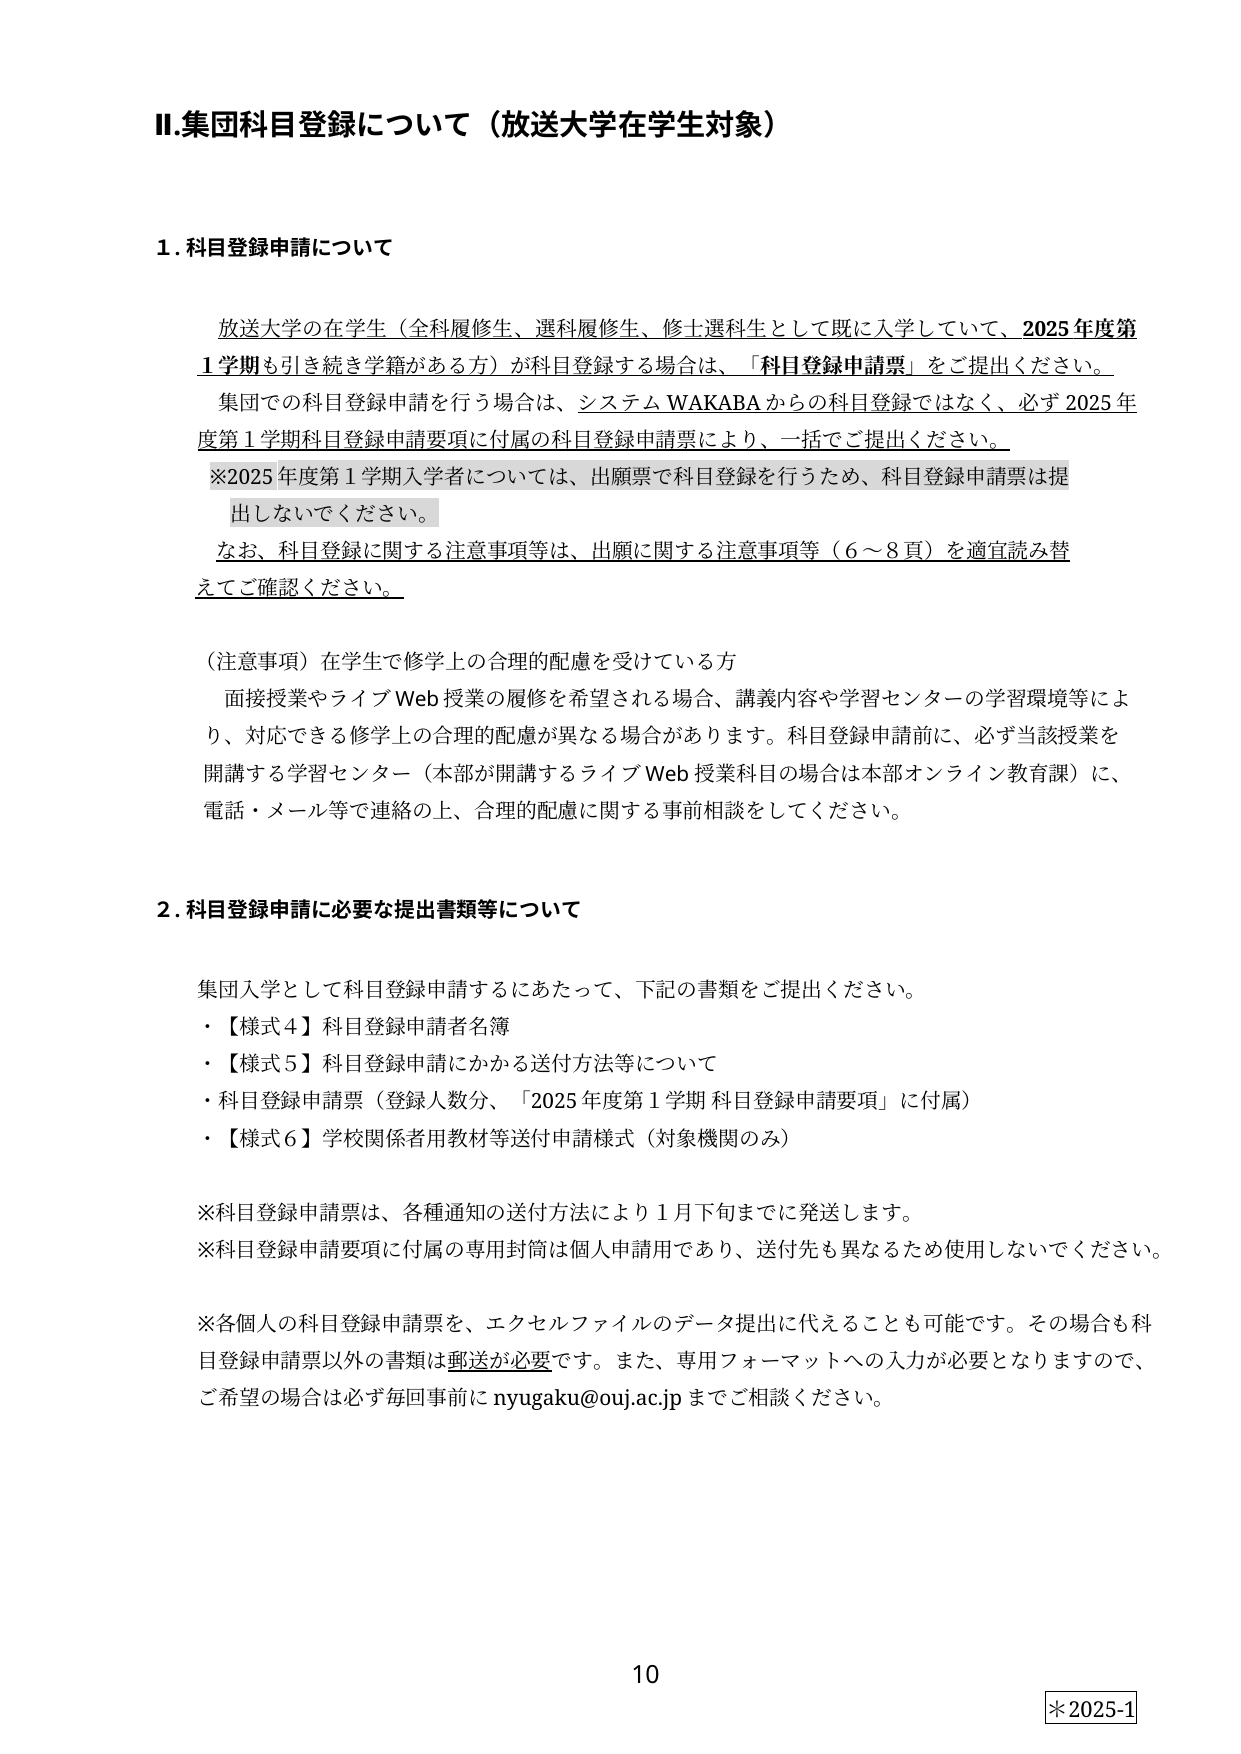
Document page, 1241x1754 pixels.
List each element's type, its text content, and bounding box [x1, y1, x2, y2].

text （注意事項）在学生で修学上の合理的配慮を受けている方 [153, 642, 1137, 679]
text なお、科目登録に関する注意事項等は、出願に関する注意事項等（６～８頁）を適宜読み替 [153, 531, 1137, 568]
list ※各個人の科目登録申請票を、エクセルファイルのデータ提出に代えることも可能です。その場合も科目登録申請票以外の書類は郵送が必要です。また、専用フォーマットへの入力が必要となりますので、ご希望の場合は必ず毎回事前にnyugaku@ouj.ac.jpまでご相談ください。 [197, 1304, 1163, 1415]
text Ⅱ.集団科目登録について（放送大学在学生対象） [153, 86, 1137, 160]
list ・【様式６】学校関係者用教材等送付申請様式（対象機関のみ） [197, 1118, 1163, 1156]
text 出しないでください。 [189, 494, 1137, 531]
list ・科目登録申請票（登録人数分、「2025年度第１学期 科目登録申請要項」に付属） [197, 1081, 1163, 1118]
text えてご確認ください。 [153, 568, 1137, 605]
list 集団での科目登録申請を行う場合は、システムWAKABAからの科目登録ではなく、必ず2025年度第１学期科目登録申請要項に付属の科目登録申請票により、一括でご提出ください。 [197, 383, 1137, 457]
list ２. 科目登録申請に必要な提出書類等について [153, 890, 1137, 927]
list １. 科目登録申請について [153, 228, 1137, 265]
list 集団入学として科目登録申請するにあたって、下記の書類をご提出ください。 [197, 970, 1137, 1007]
list 放送大学の在学生（全科履修生、選科履修生、修士選科生として既に入学していて、2025年度第１学期も引き続き学籍がある方）が科目登録する場合は、「科目登録申請票」をご提出ください。 [197, 308, 1137, 383]
text 面接授業やライブWeb授業の履修を希望される場合、講義内容や学習センターの学習環境等により、対応できる修学上の合理的配慮が異なる場合があります。科目登録申請前に、必ず当該授業を開講する学習センター（本部が開講するライブWeb 授業科目の場合は本部オンライン教育課）に、電話・メール等で連絡の上、合理的配慮に関する事前相談をしてください。 [203, 679, 1137, 828]
list ・【様式４】科目登録申請者名簿 [197, 1007, 1137, 1044]
list ・【様式５】科目登録申請にかかる送付方法等について [197, 1044, 1137, 1081]
list ※科目登録申請要項に付属の専用封筒は個人申請用であり、送付先も異なるため使用しないでください。 [197, 1230, 1163, 1267]
list ※科目登録申請票は、各種通知の送付方法により１月下旬までに発送します。 [197, 1193, 1163, 1230]
text ※2025年度第１学期入学者については、出願票で科目登録を行うため、科目登録申請票は提 [189, 457, 1137, 494]
